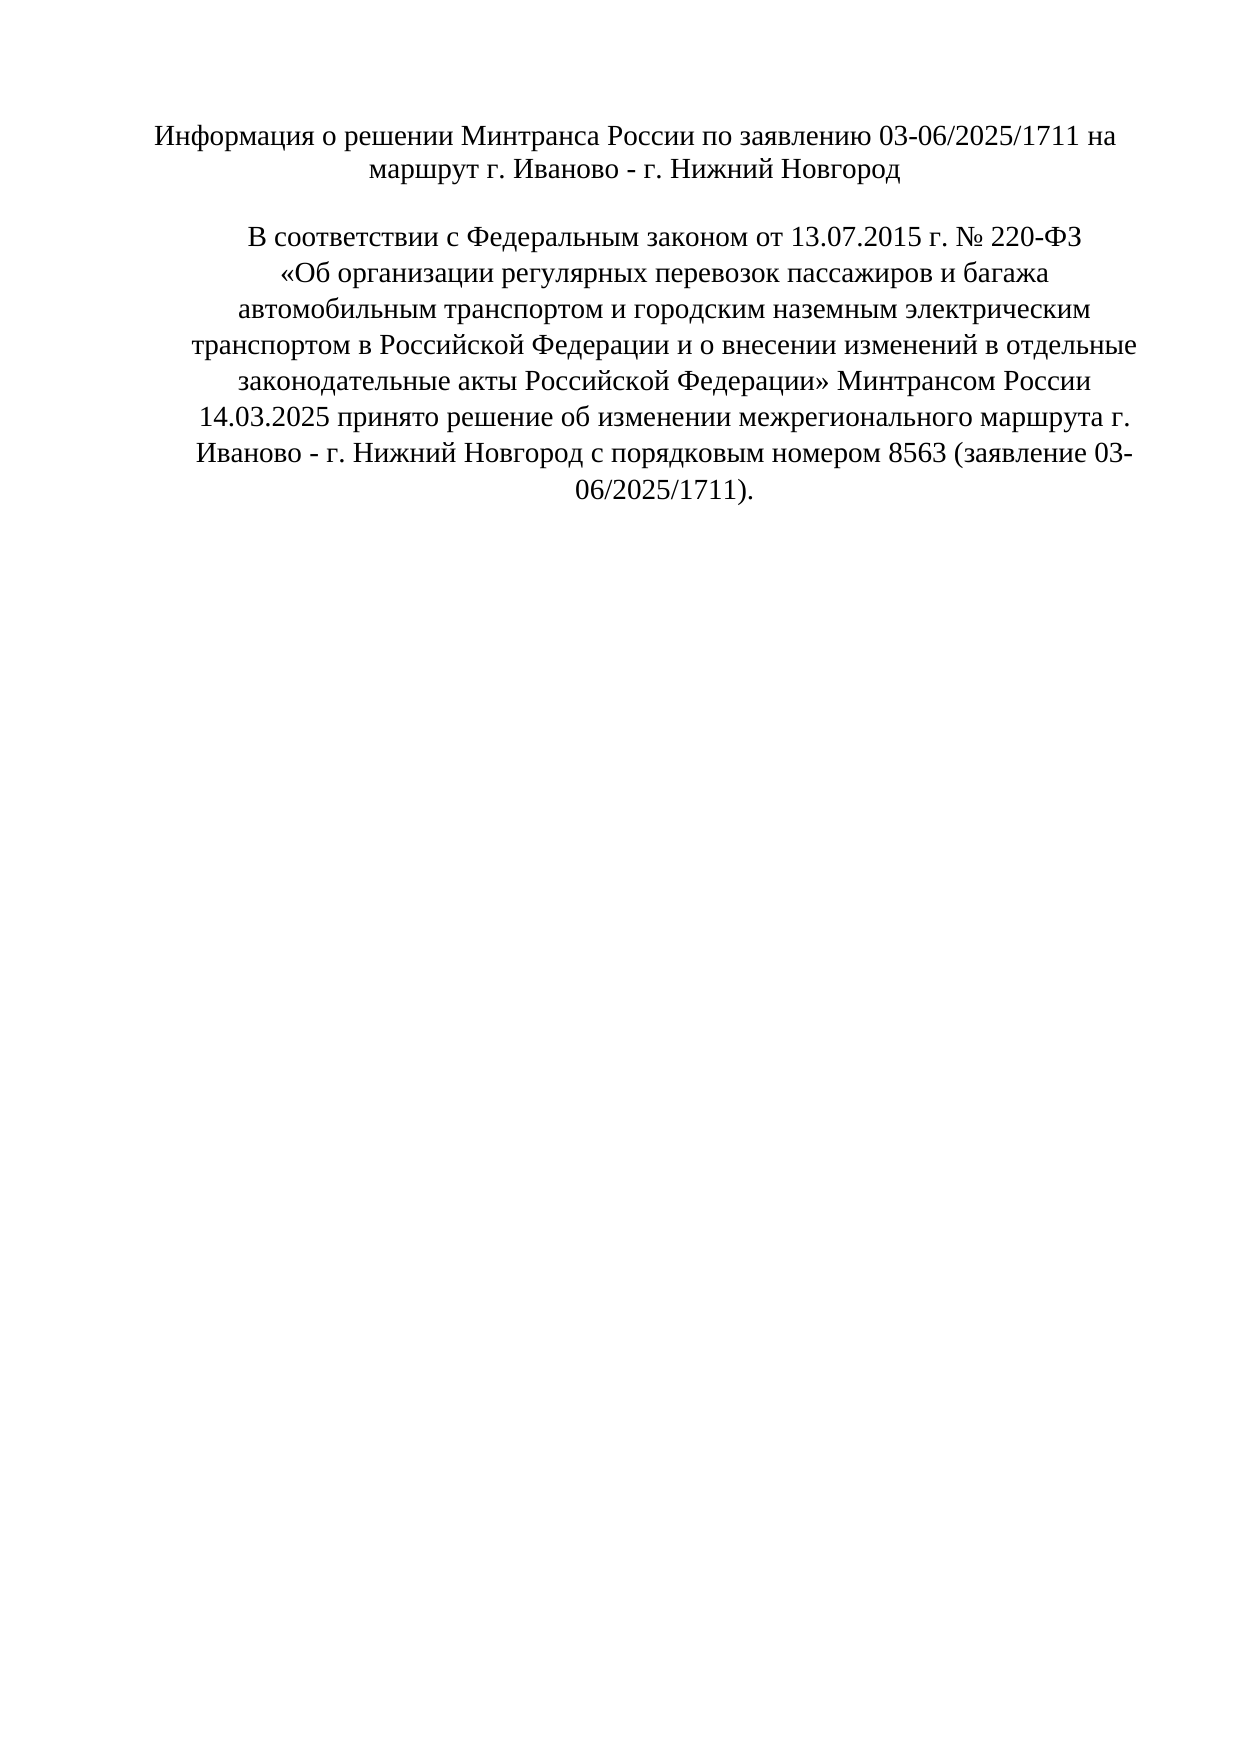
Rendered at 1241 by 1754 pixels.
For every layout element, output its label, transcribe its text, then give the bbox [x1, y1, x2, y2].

text В соответствии с Федеральным законом от 13.07.2015 г. № 220-ФЗ «Об организации регулярных перевозок пассажиров и багажа автомобильным транспортом и городским наземным электрическим транспортом в Российской Федерации и о внесении изменений в отдельные законодательные акты Российской Федерации» Минтрансом России 14.03.2025 принято решение об изменении межрегионального маршрута г. Иваново - г. Нижний Новгород с порядковым номером 8563 (заявление 03-06/2025/1711). [177, 219, 1152, 505]
text Информация о решении Минтранса России по заявлению 03-06/2025/1711 на маршрут г. Иваново - г. Нижний Новгород [118, 118, 1152, 185]
